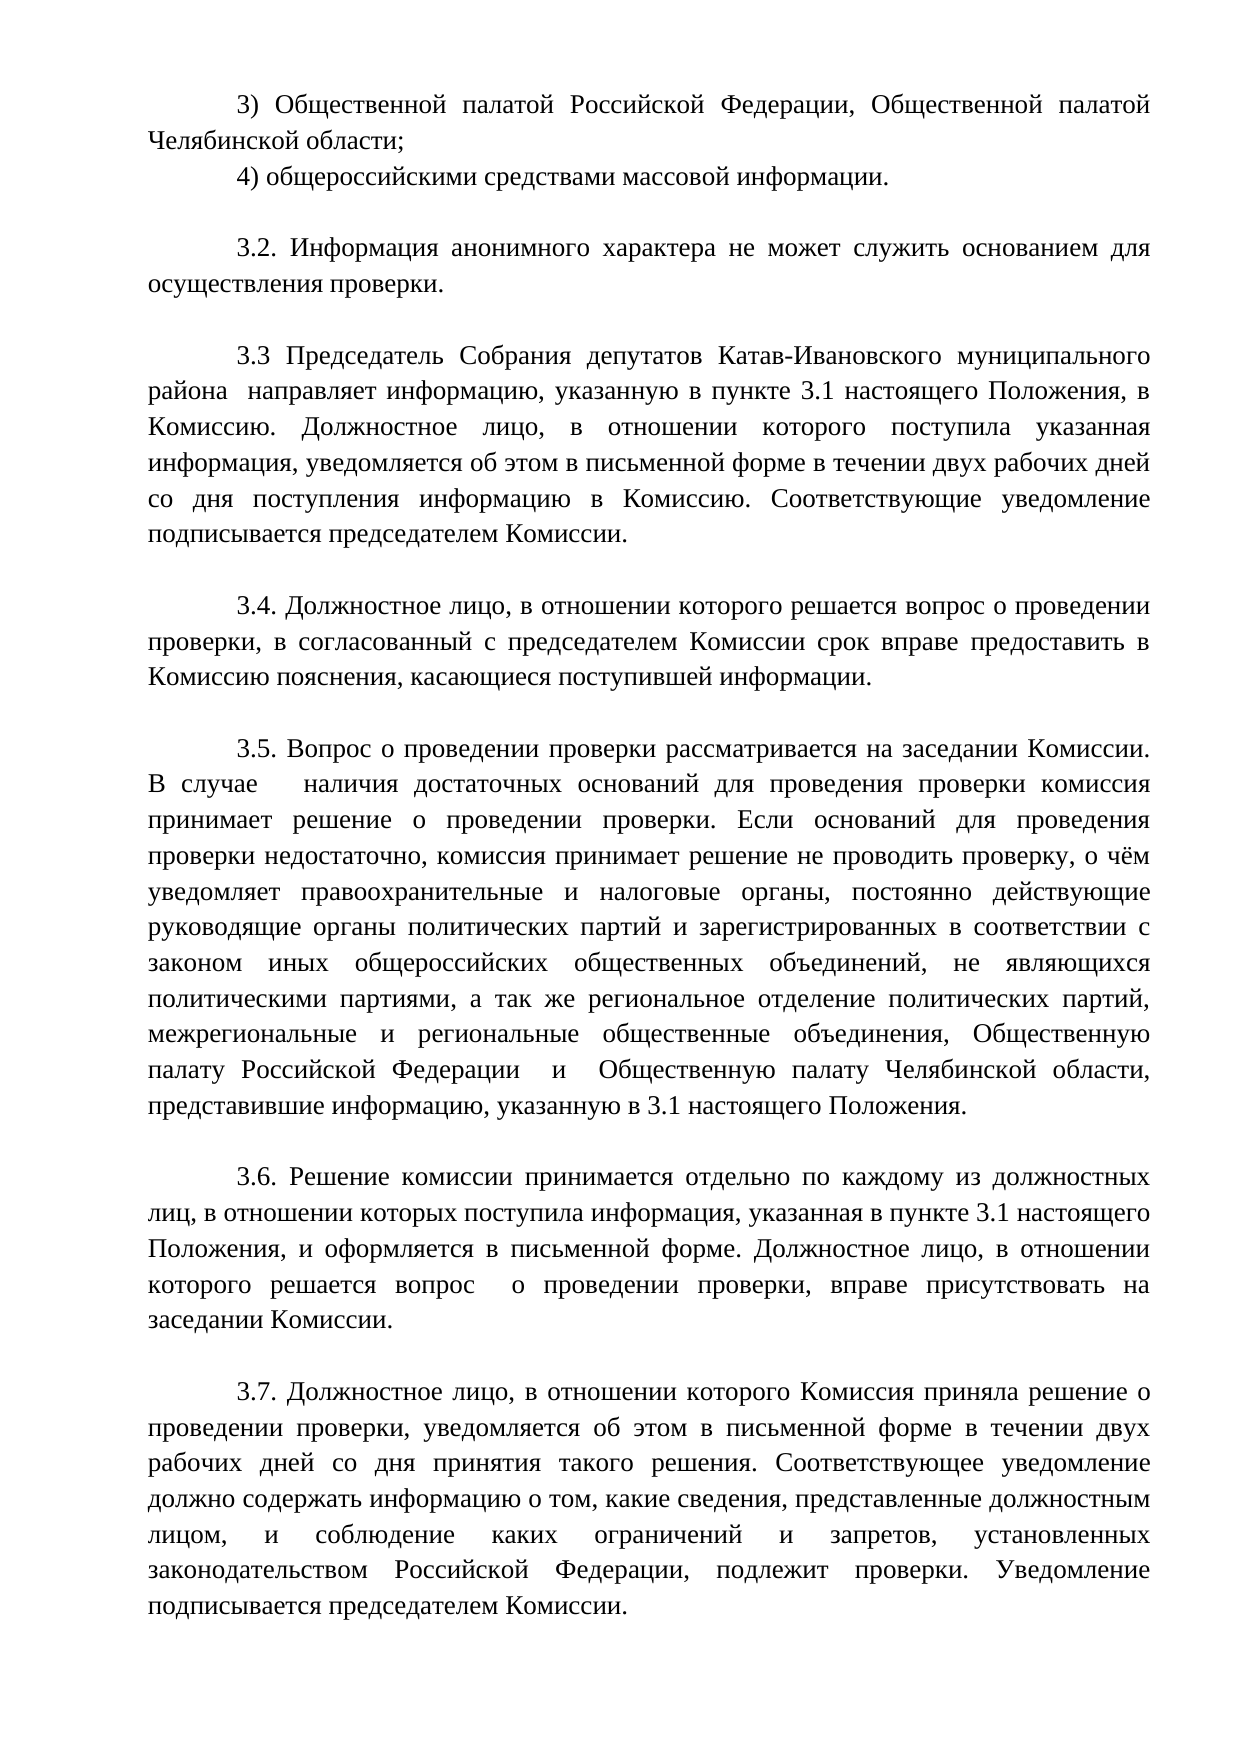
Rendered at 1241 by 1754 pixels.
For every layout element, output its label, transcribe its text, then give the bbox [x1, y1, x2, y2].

text 3.7. Должностное лицо, в отношении которого Комиссия приняла решение о проведении проверки, уведомляется об этом в письменной форме в течении двух рабочих дней со дня принятия такого решения. Соответствующее уведомление должно содержать информацию о том, какие сведения, представленные должностным лицом, и соблюдение каких ограничений и запретов, установленных законодательством Российской Федерации, подлежит проверки. Уведомление подписывается председателем Комиссии. [148, 1375, 1152, 1620]
text 3.4. Должностное лицо, в отношении которого решается вопрос о проведении проверки, в согласованный с председателем Комиссии срок вправе предоставить в Комиссию пояснения, касающиеся поступившей информации. [148, 589, 1152, 691]
text 3.2. Информация анонимного характера не может служить основанием для осуществления проверки. [148, 232, 1152, 298]
text 4) общероссийскими средствами массовой информации. [148, 160, 1152, 191]
text 3.5. Вопрос о проведении проверки рассматривается на заседании Комиссии. В случае наличия достаточных оснований для проведения проверки комиссия принимает решение о проведении проверки. Если оснований для проведения проверки недостаточно, комиссия принимает решение не проводить проверку, о чём уведомляет правоохранительные и налоговые органы, постоянно действующие руководящие органы политических партий и зарегистрированных в соответствии с законом иных общероссийских общественных объединений, не являющихся политическими партиями, а так же региональное отделение политических партий, межрегиональные и региональные общественные объединения, Общественную палату Российской Федерации и Общественную палату Челябинской области, представившие информацию, указанную в 3.1 настоящего Положения. [148, 732, 1152, 1120]
text 3) Общественной палатой Российской Федерации, Общественной палатой Челябинской области; [148, 89, 1152, 156]
text 3.6. Решение комиссии принимается отдельно по каждому из должностных лиц, в отношении которых поступила информация, указанная в пункте 3.1 настоящего Положения, и оформляется в письменной форме. Должностное лицо, в отношении которого решается вопрос о проведении проверки, вправе присутствовать на заседании Комиссии. [148, 1161, 1152, 1334]
text 3.3 Председатель Собрания депутатов Катав-Ивановского муниципального района направляет информацию, указанную в пункте 3.1 настоящего Положения, в Комиссию. Должностное лицо, в отношении которого поступила указанная информация, уведомляется об этом в письменной форме в течении двух рабочих дней со дня поступления информацию в Комиссию. Соответствующие уведомление подписывается председателем Комиссии. [148, 339, 1152, 548]
